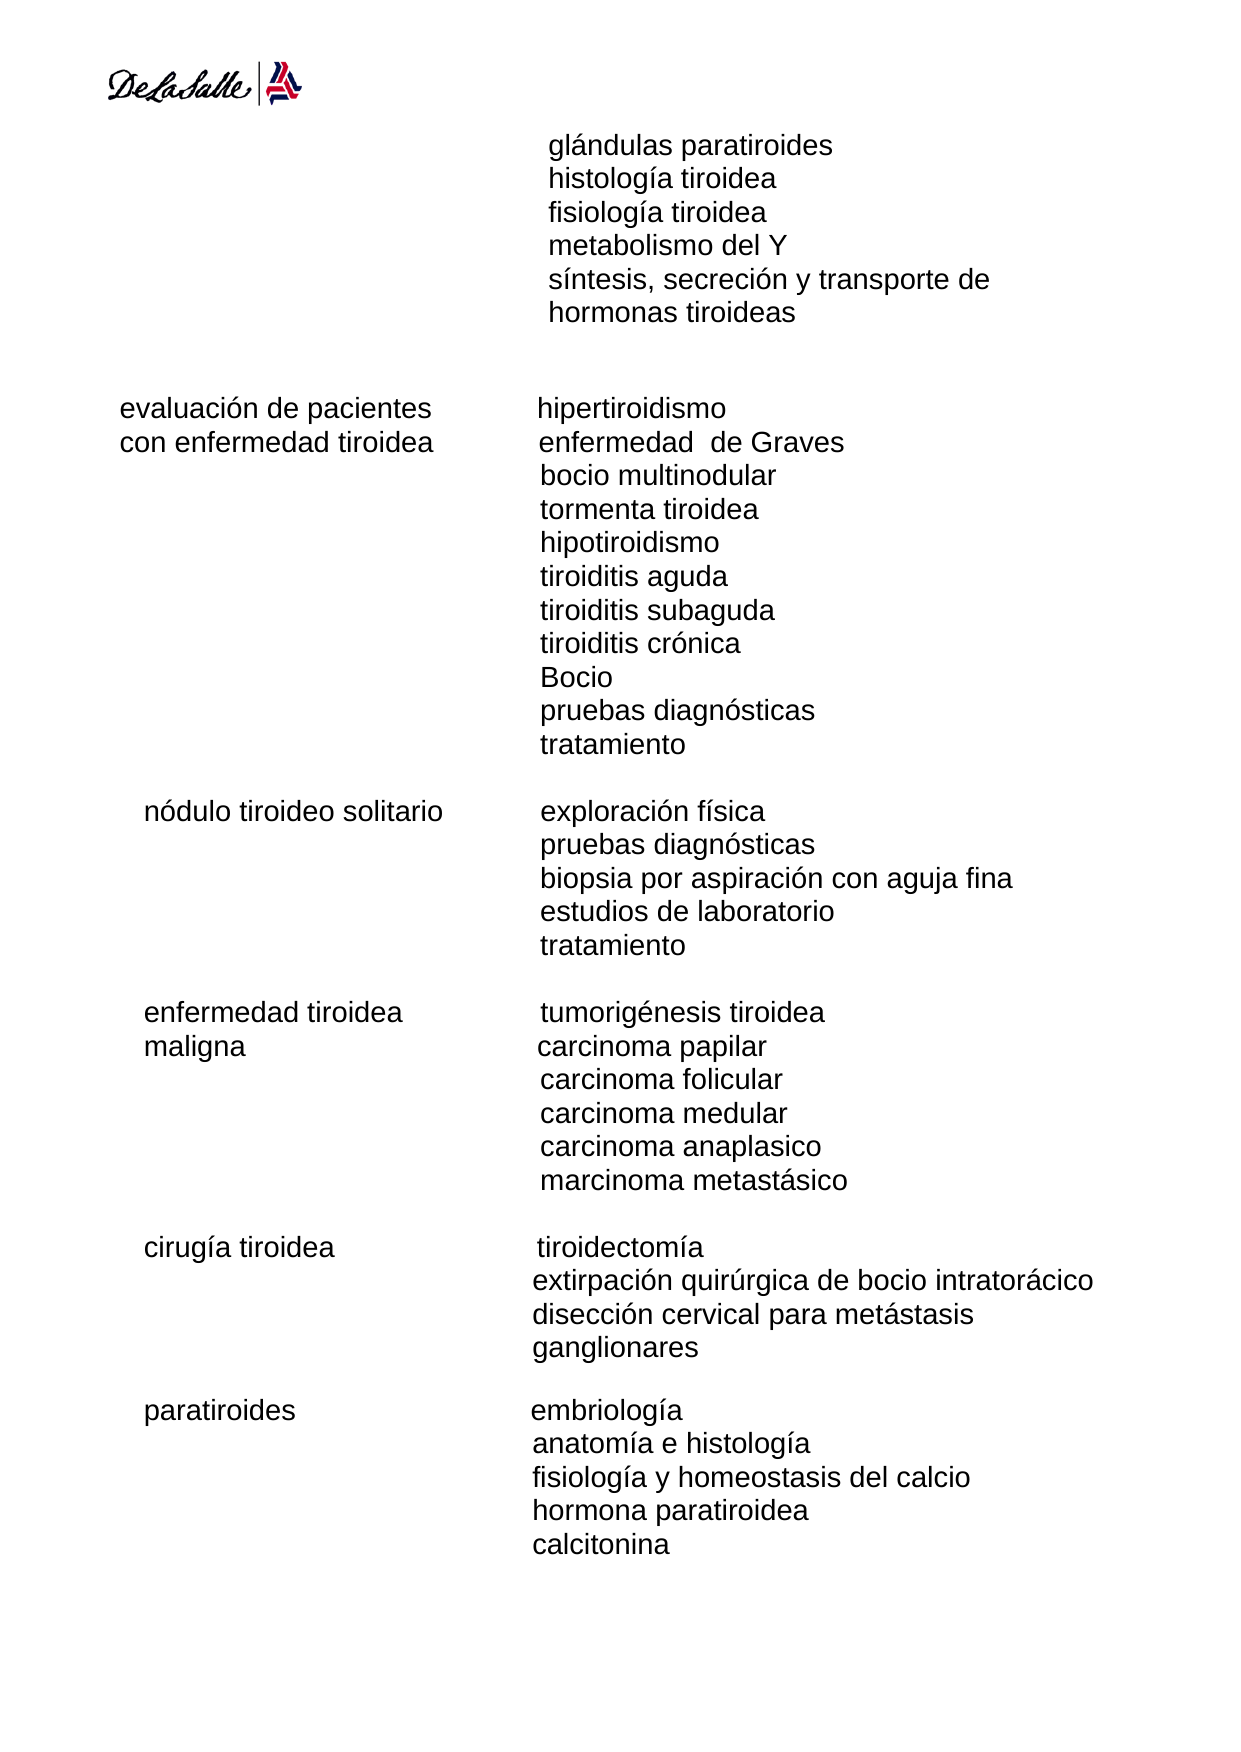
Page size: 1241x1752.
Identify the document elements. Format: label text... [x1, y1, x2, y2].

text síntesis, secreción y transporte de [119, 262, 1150, 295]
text tormenta tiroidea [119, 492, 1150, 525]
text disección cervical para metástasis [119, 1297, 1150, 1330]
text glándulas paratiroides [119, 128, 1150, 161]
text carcinoma folicular [119, 1062, 1150, 1096]
text histología tiroidea [119, 161, 1150, 195]
text enfermedad tiroidea tumorigénesis tiroidea [119, 995, 1150, 1028]
text tiroiditis crónica [119, 626, 1150, 659]
text evaluación de pacientes hipertiroidismo [119, 391, 1150, 425]
text pruebas diagnósticas [119, 693, 1150, 727]
text Bocio [119, 659, 1150, 693]
text pruebas diagnósticas [119, 827, 1150, 861]
picture [106, 50, 302, 121]
text carcinoma medular [119, 1096, 1150, 1129]
text calcitonina [119, 1527, 1150, 1560]
text metabolismo del Y [119, 228, 1150, 262]
text hormonas tiroideas [119, 295, 1150, 329]
text tratamiento [119, 928, 1150, 961]
text tiroiditis aguda [119, 559, 1150, 592]
text ganglionares [119, 1330, 1150, 1364]
text hipotiroidismo [119, 525, 1150, 559]
text tratamiento [119, 727, 1150, 760]
text tiroiditis subaguda [119, 592, 1150, 626]
text bocio multinodular [119, 458, 1150, 492]
text con enfermedad tiroidea enfermedad de Graves [119, 425, 1150, 458]
text fisiología tiroidea [119, 195, 1150, 228]
text carcinoma anaplasico [119, 1129, 1150, 1163]
text estudios de laboratorio [119, 894, 1150, 928]
text extirpación quirúrgica de bocio intratorácico [119, 1263, 1150, 1297]
text hormona paratiroidea [119, 1493, 1150, 1527]
text biopsia por aspiración con aguja fina [119, 861, 1150, 894]
text paratiroides embriología [119, 1393, 1150, 1426]
text fisiología y homeostasis del calcio [119, 1460, 1150, 1493]
text maligna carcinoma papilar [119, 1028, 1150, 1062]
text anatomía e histología [119, 1426, 1150, 1460]
text nódulo tiroideo solitario exploración física [119, 794, 1150, 827]
text cirugía tiroidea tiroidectomía [119, 1230, 1150, 1263]
text marcinoma metastásico [119, 1163, 1150, 1196]
